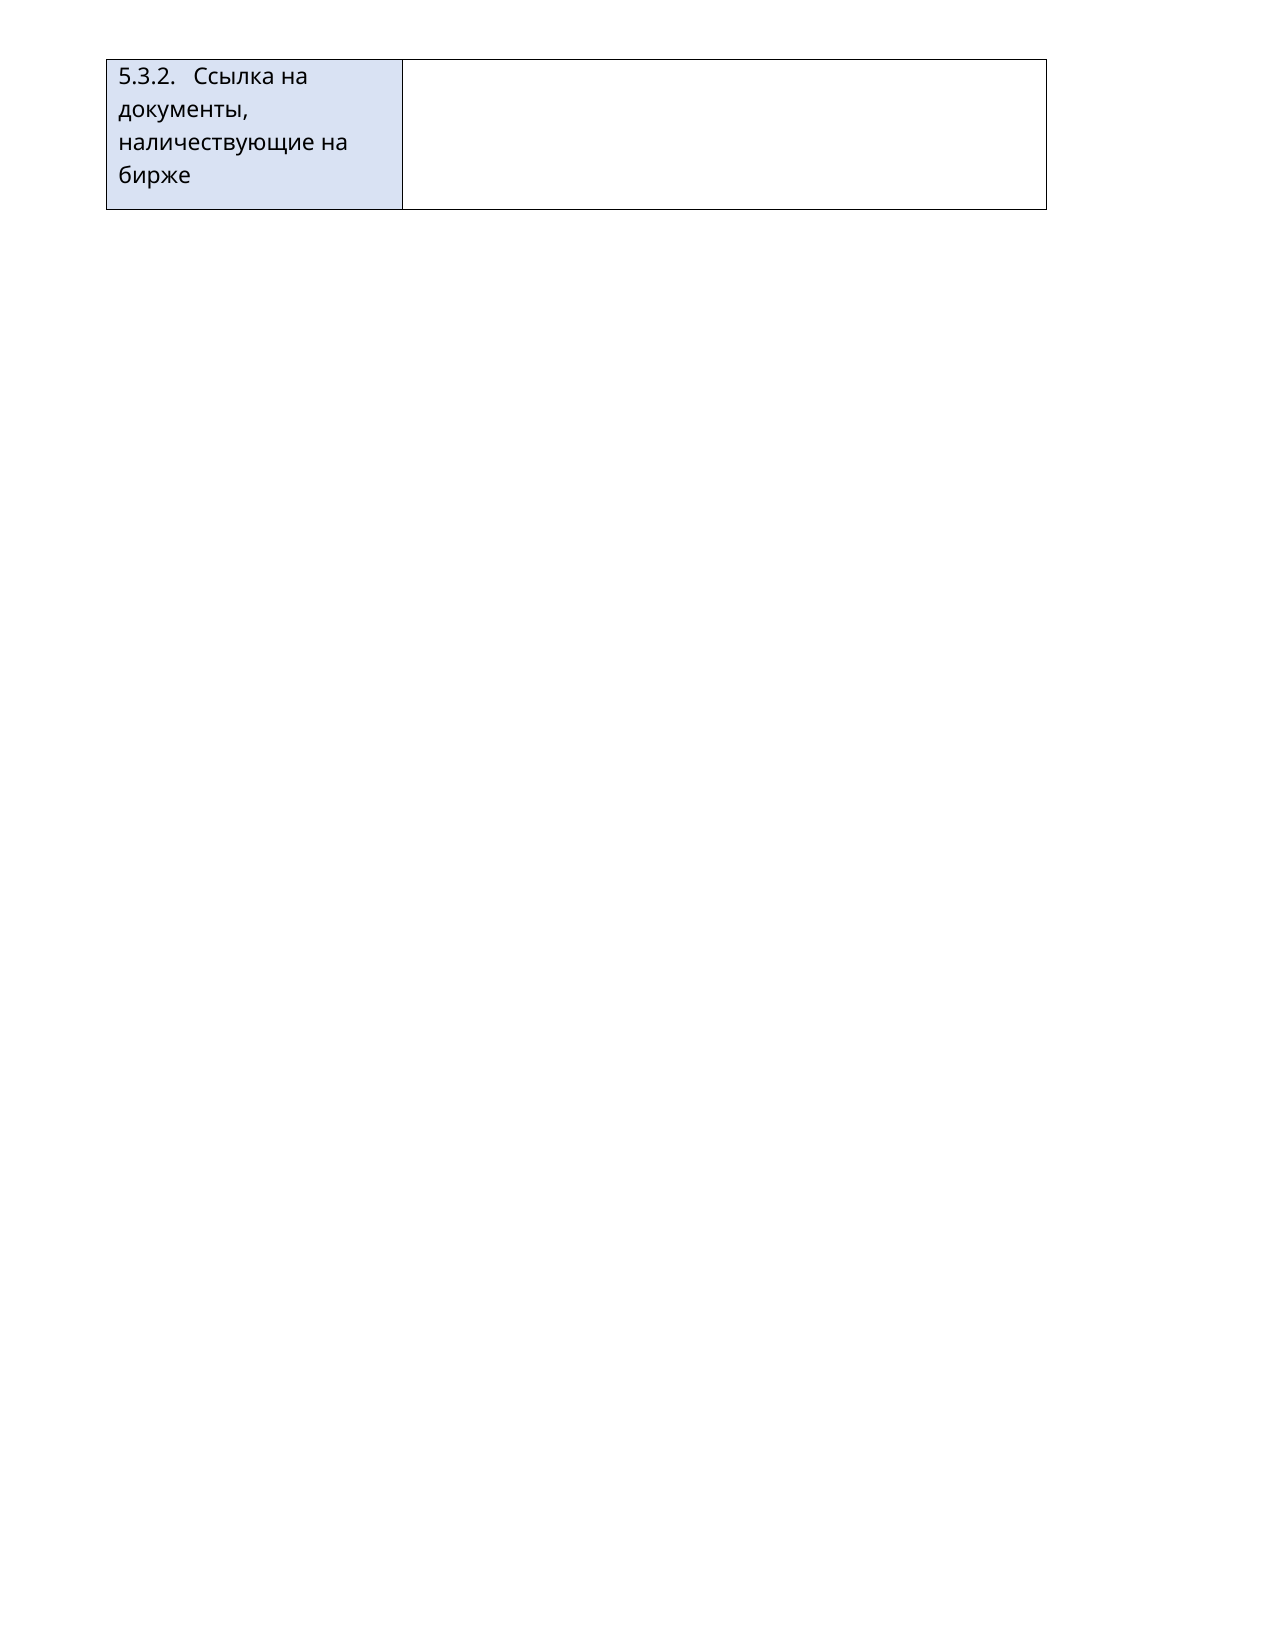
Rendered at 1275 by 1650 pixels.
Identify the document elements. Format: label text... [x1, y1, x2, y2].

table_cell Ссылка на документы, наличествующие на бирже [107, 60, 402, 209]
table_cell [403, 60, 1046, 209]
